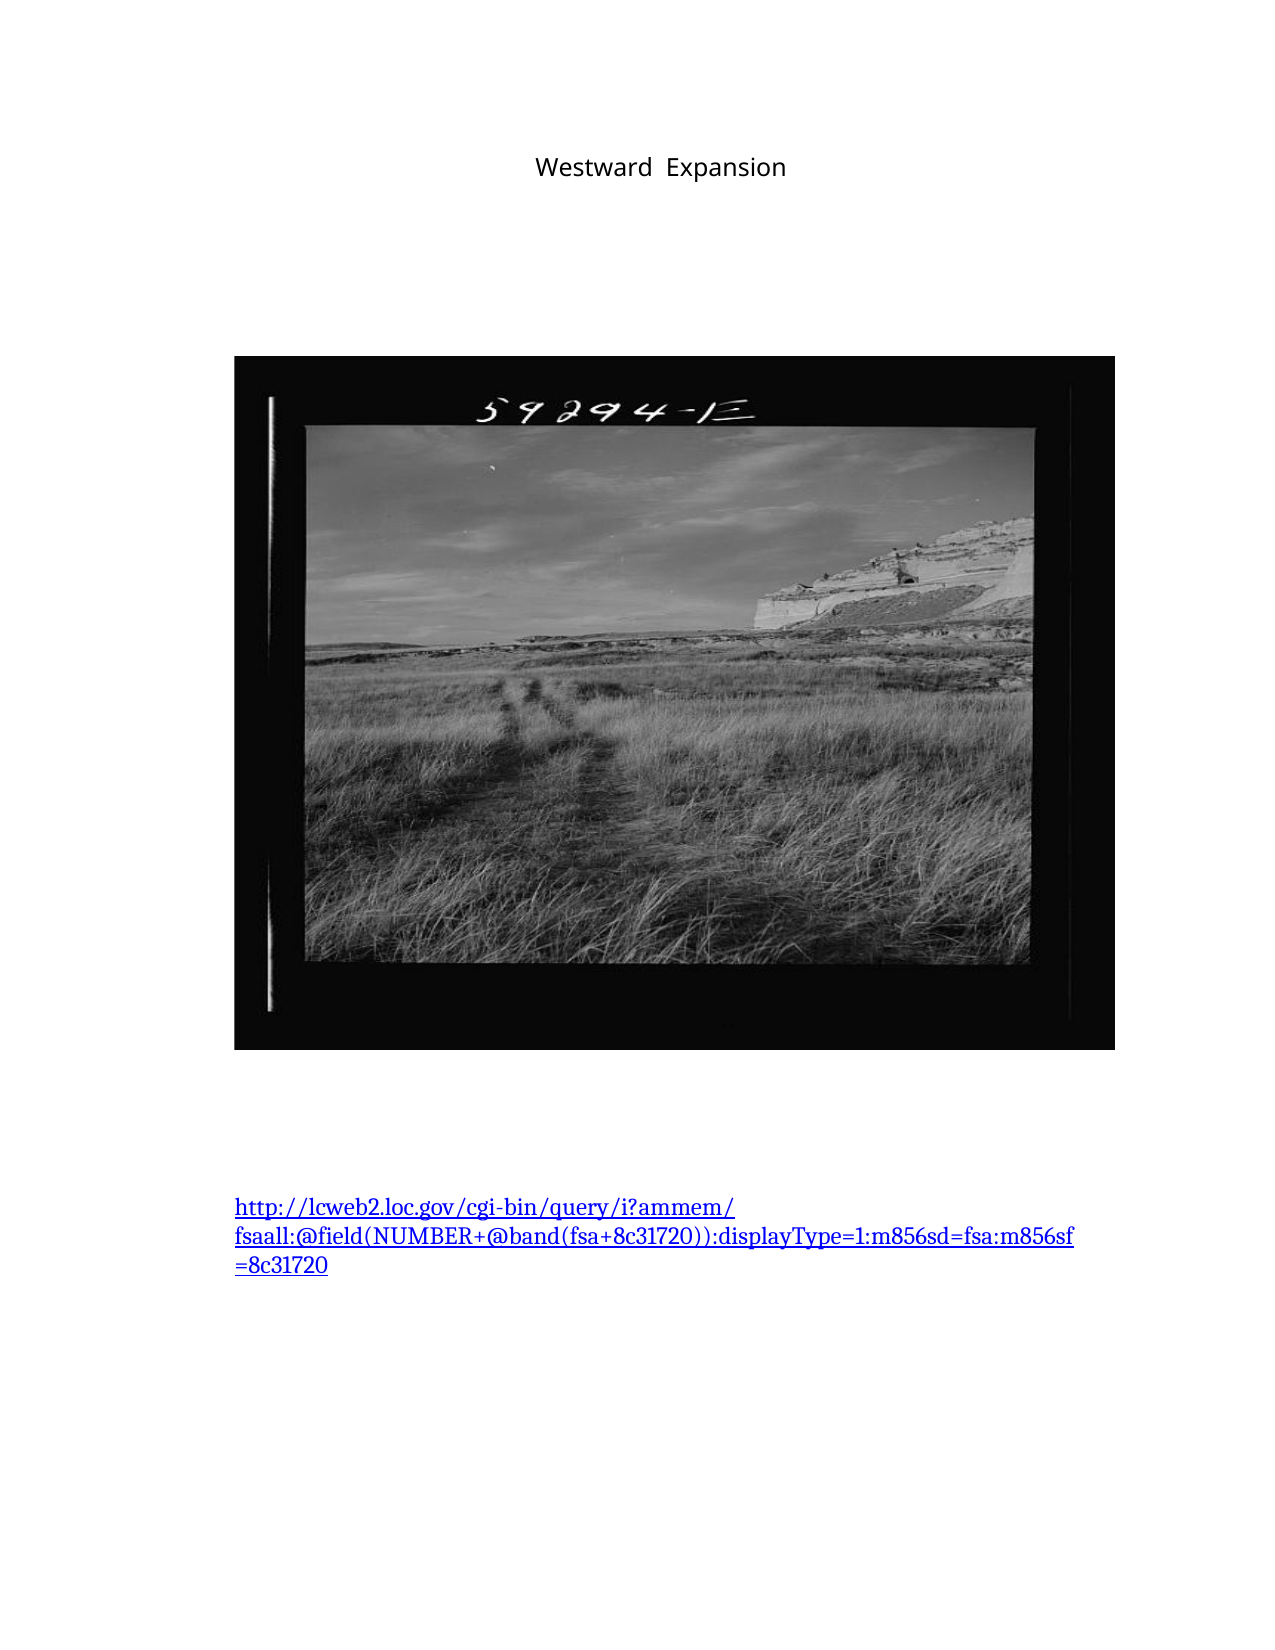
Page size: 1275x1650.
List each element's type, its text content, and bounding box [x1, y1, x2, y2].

text http://lcweb2.loc.gov/cgi-bin/query/i?ammem/fsaall:@field(NUMBER+@band(fsa+8c31720)):displayType=1:m856sd=fsa:m856sf=8c31720 [234, 1193, 1087, 1279]
picture [234, 356, 1115, 1050]
text Westward Expansion [234, 150, 1087, 184]
